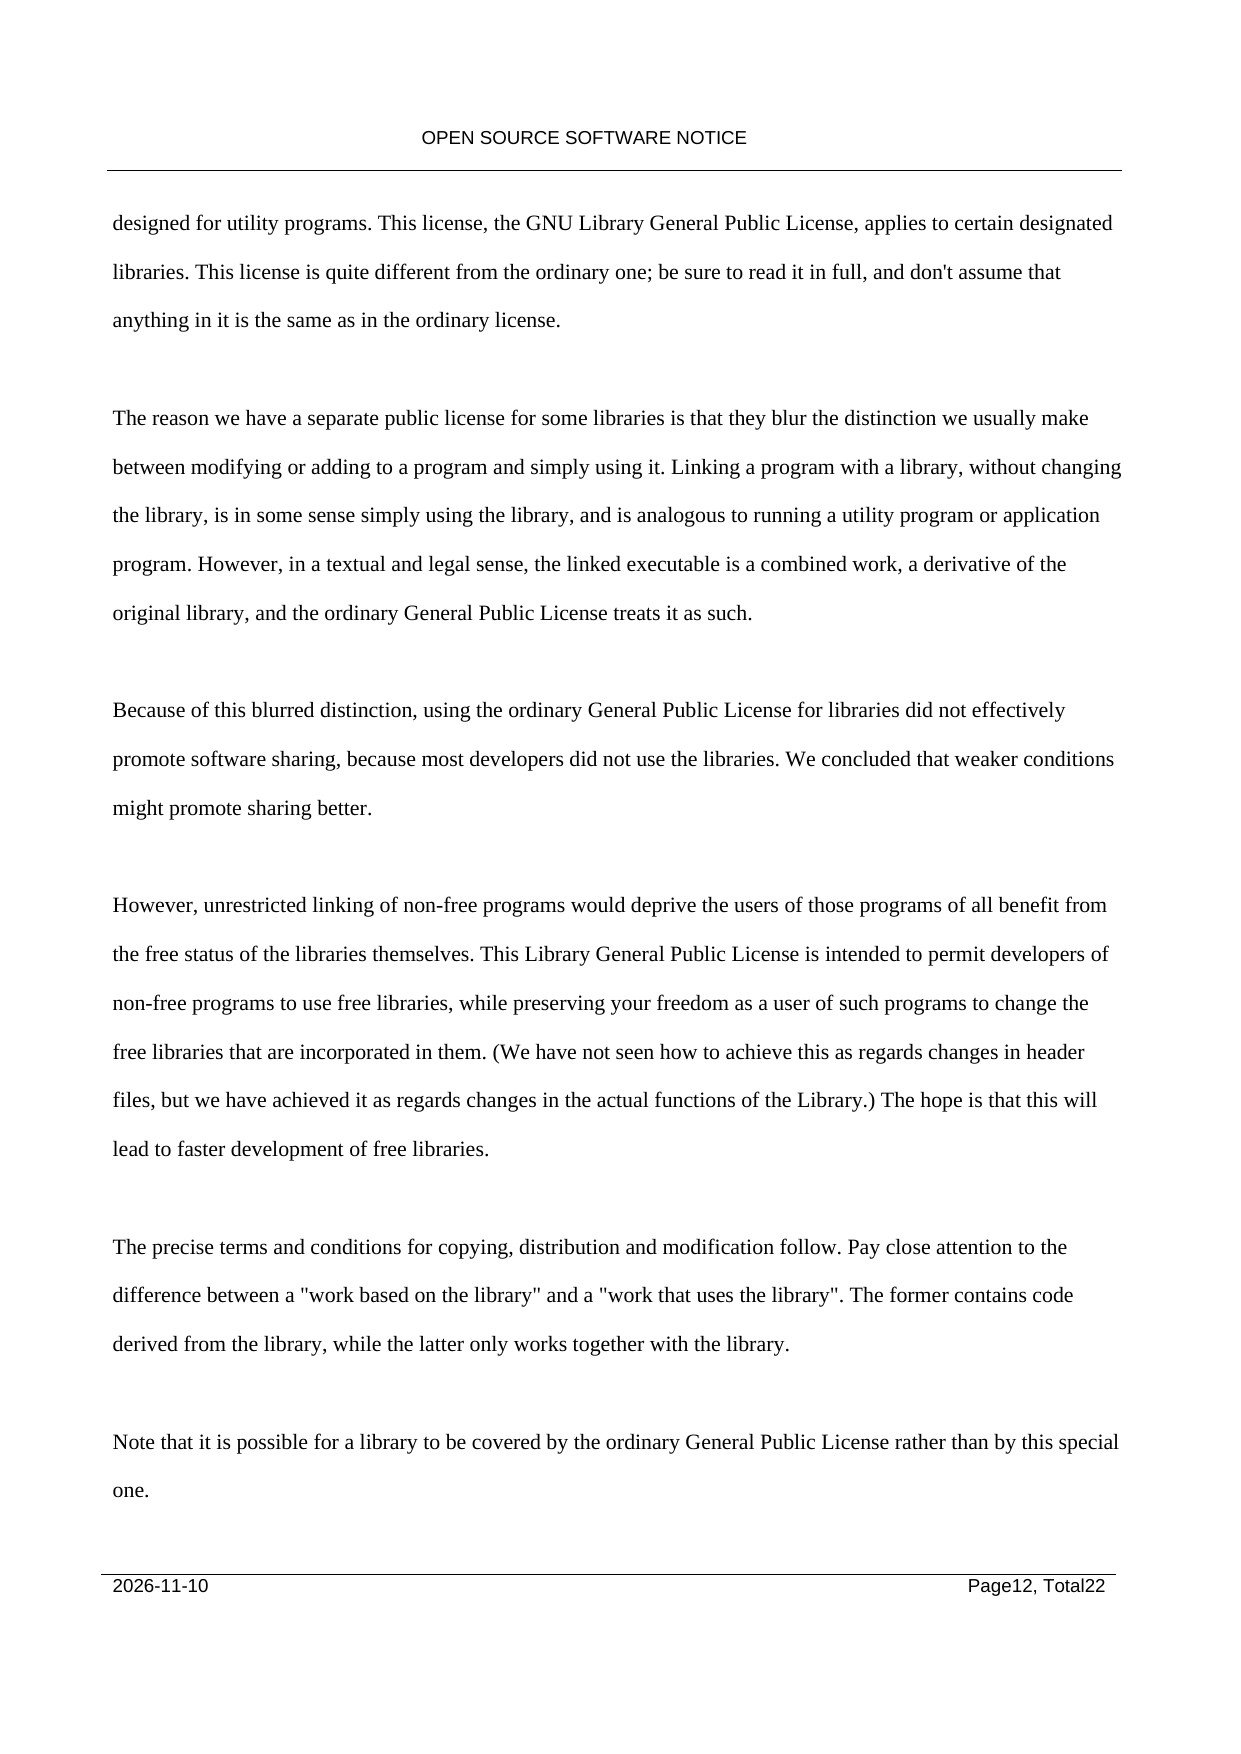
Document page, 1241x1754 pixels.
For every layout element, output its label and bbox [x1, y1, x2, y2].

text [112, 206, 1128, 1506]
